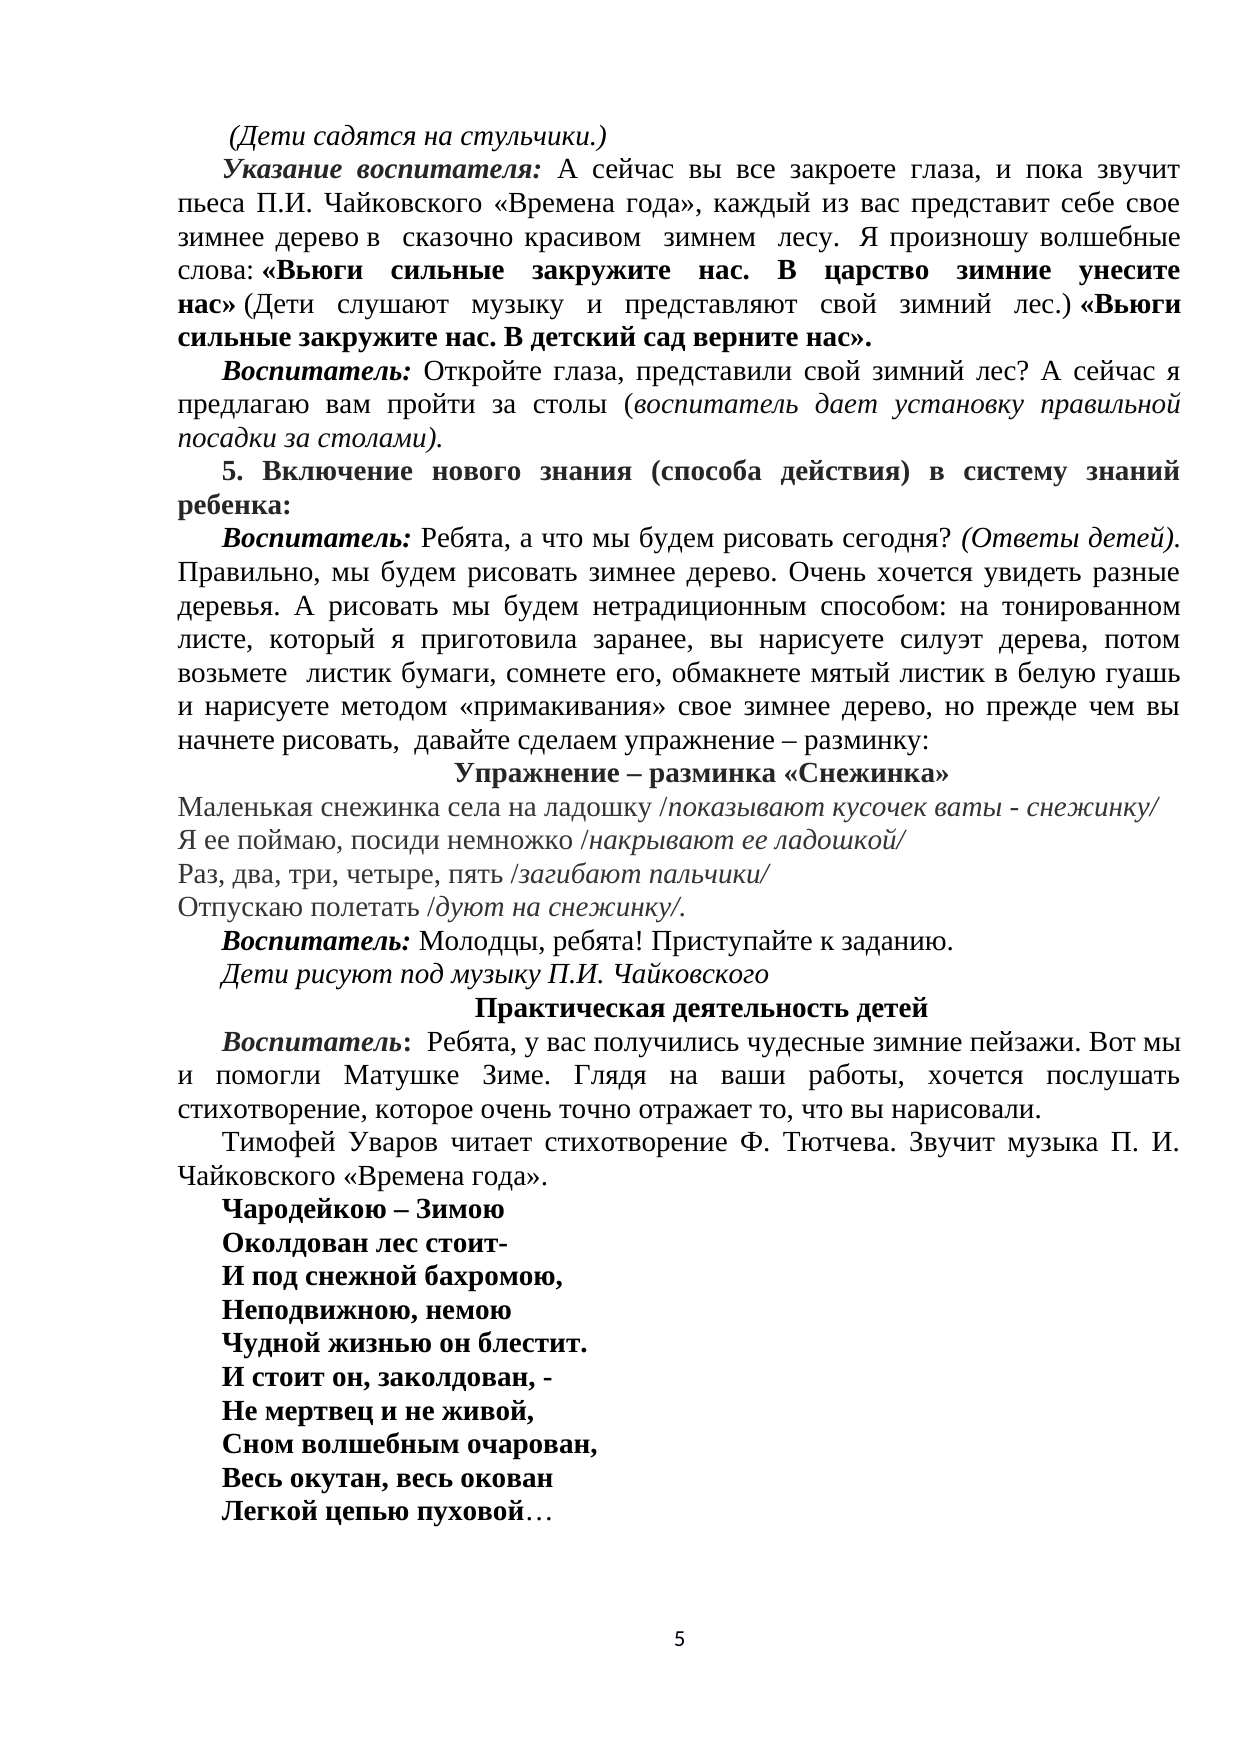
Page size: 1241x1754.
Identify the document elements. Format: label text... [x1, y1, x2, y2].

text Не мертвец и не живой, [177, 1393, 1181, 1426]
text Упражнение – разминка «Снежинка» [177, 755, 1181, 789]
text (Дети садятся на стульчики.) [177, 118, 1181, 152]
text Воспитатель: Молодцы, ребята! Приступайте к заданию. [177, 923, 1181, 957]
text И стоит он, заколдован, - [177, 1359, 1181, 1393]
text Неподвижною, немою [177, 1292, 1181, 1326]
text Легкой цепью пуховой… [177, 1493, 1181, 1527]
text Воспитатель: Ребята, а что мы будем рисовать сегодня? (Ответы детей). Правильно, мы будем рисовать зимнее дерево. Очень хочется увидеть разные деревья. А рисовать мы будем нетрадиционным способом: на тонированном листе, который я приготовила заранее, вы нарисуете силуэт дерева, потом возьмете листик бумаги, сомнете его, обмакнете мятый листик в белую гуашь и нарисуете методом «примакивания» свое зимнее дерево, но прежде чем вы начнете рисовать, давайте сделаем упражнение – разминку: [177, 521, 1181, 755]
text Околдован лес стоит- [177, 1225, 1181, 1258]
text 5. Включение нового знания (способа действия) в систему знаний ребенка: [177, 453, 1181, 521]
text Раз, два, три, четыре, пять /загибают пальчики/ [177, 856, 1181, 889]
text Весь окутан, весь окован [177, 1460, 1181, 1493]
text Воспитатель: Ребята, у вас получились чудесные зимние пейзажи. Вот мы и помогли Матушке Зиме. Глядя на ваши работы, хочется послушать стихотворение, которое очень точно отражает то, что вы нарисовали. [177, 1024, 1181, 1124]
text Я ее поймаю, посиди немножко /накрывают ее ладошкой/ [177, 822, 1181, 856]
text Отпускаю полетать /дуют на снежинку/. [177, 889, 1181, 923]
text Чудной жизнью он блестит. [177, 1326, 1181, 1359]
text Тимофей Уваров читает стихотворение Ф. Тютчева. Звучит музыка П. И. Чайковского «Времена года». [177, 1124, 1181, 1191]
text Дети рисуют под музыку П.И. Чайковского [177, 957, 1181, 990]
text Сном волшебным очарован, [177, 1426, 1181, 1460]
text Указание воспитателя: А сейчас вы все закроете глаза, и пока звучит пьеса П.И. Чайковского «Времена года», каждый из вас представит себе свое зимнее дерево в сказочно красивом зимнем лесу. Я произношу волшебные слова: «Вьюги сильные закружите нас. В царство зимние унесите нас» (Дети слушают музыку и представляют свой зимний лес.) «Вьюги сильные закружите нас. В детский сад верните нас». [177, 152, 1181, 353]
text Чародейкою – Зимою [177, 1191, 1181, 1225]
text Маленькая снежинка села на ладошку /показывают кусочек ваты - снежинку/ [177, 789, 1181, 822]
text И под снежной бахромою, [177, 1258, 1181, 1292]
text Воспитатель: Откройте глаза, представили свой зимний лес? А сейчас я предлагаю вам пройти за столы (воспитатель дает установку правильной посадки за столами). [177, 353, 1181, 453]
text Практическая деятельность детей [177, 990, 1181, 1024]
